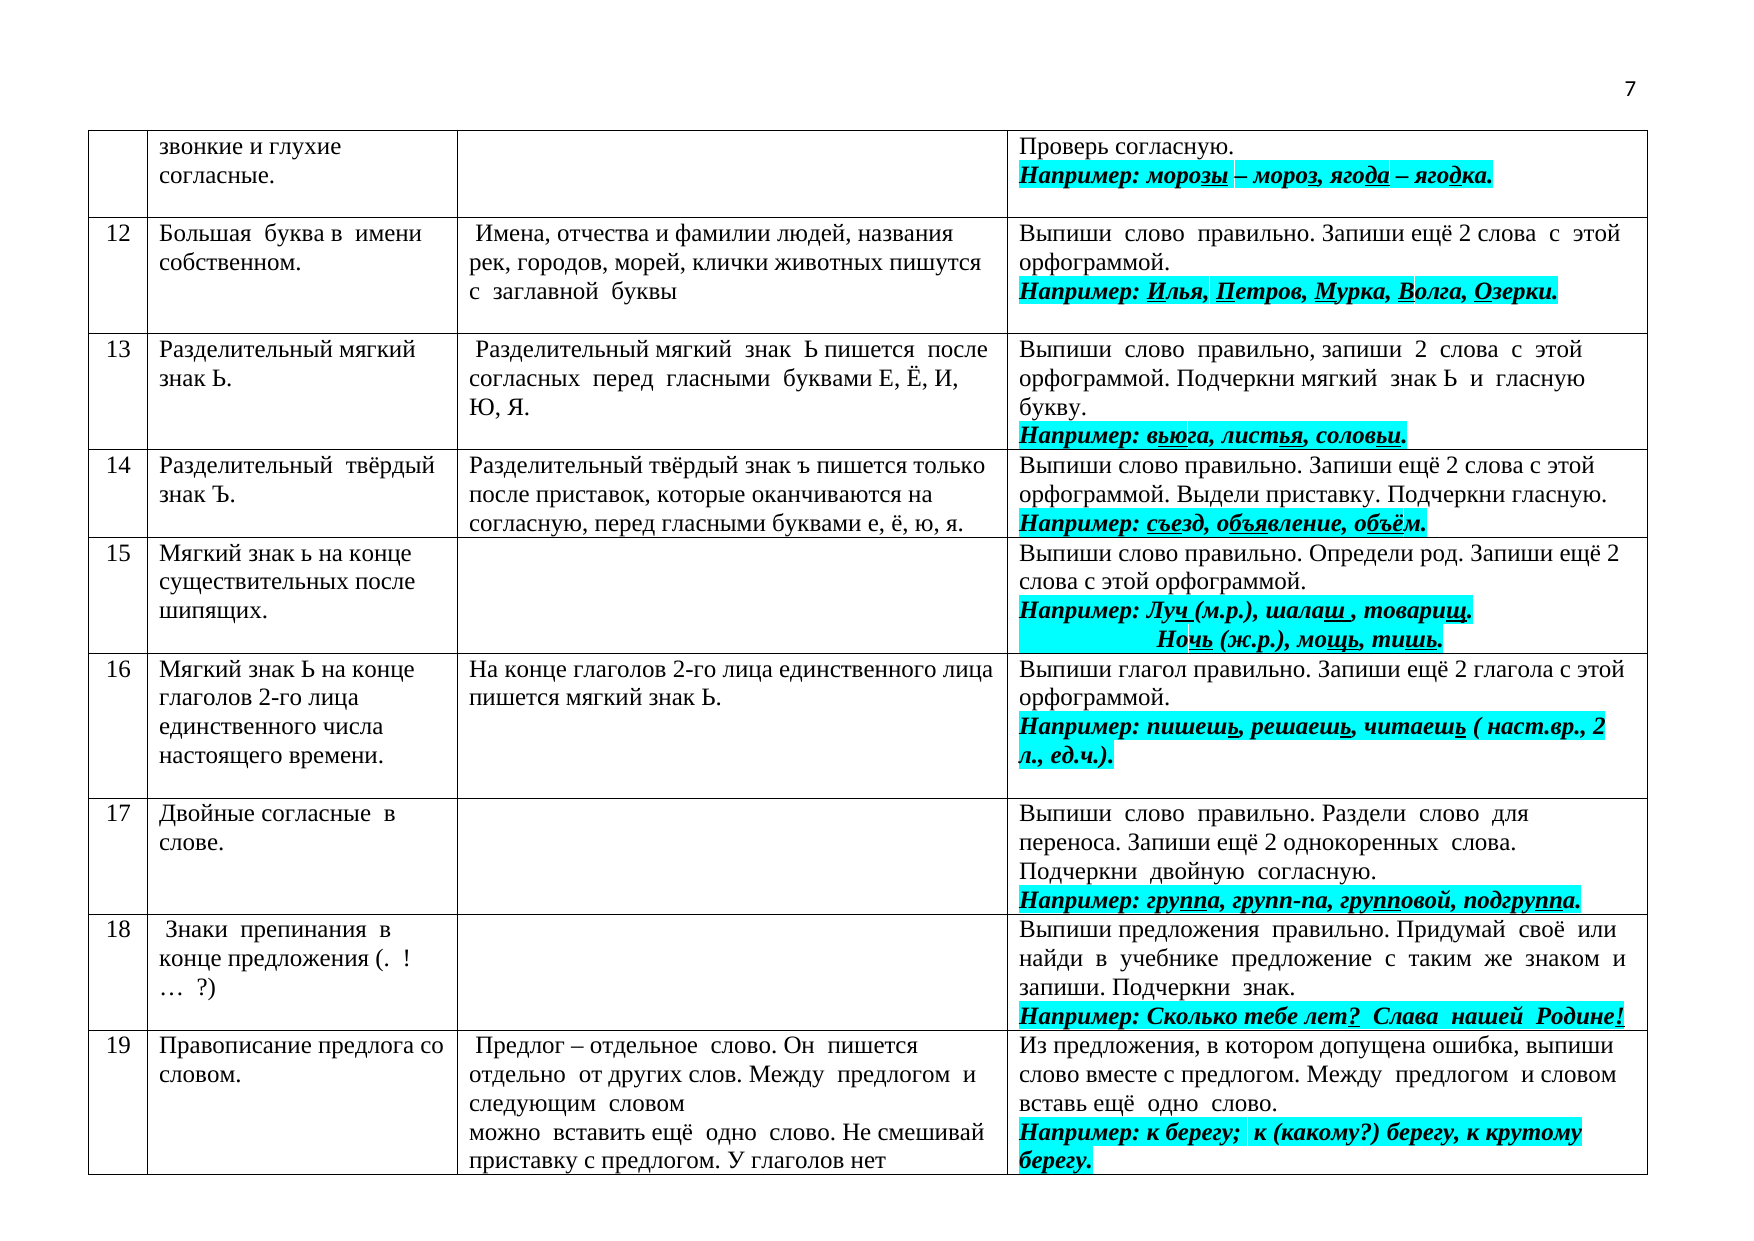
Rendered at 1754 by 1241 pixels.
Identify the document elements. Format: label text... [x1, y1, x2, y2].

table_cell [458, 1031, 1007, 1174]
table_cell 13 [89, 334, 147, 449]
table_cell 18 [89, 915, 147, 1029]
table_cell Разделительный твёрдый знак Ъ. [148, 450, 457, 537]
table_cell Имена, отчества и фамилии людей, названия рек, городов, морей, клички животных пишутся с заглавной буквы [458, 218, 1007, 333]
table_cell 12 [89, 218, 147, 333]
table_cell Разделительный мягкий знак Ь. [148, 334, 457, 449]
table_cell 16 [89, 654, 147, 797]
table_cell Выпиши слово правильно. Определи род. Запиши ещё 2 слова с этой орфограммой. Например: Луч (м.р.), шалаш , товарищ. Ночь (ж.р.), мощь, тишь. [1008, 538, 1647, 653]
table_cell 19 [89, 1031, 147, 1174]
table_cell Выпиши слово правильно, запиши 2 слова с этой орфограммой. Подчеркни мягкий знак Ь и гласную букву. Например: вьюга, листья, соловьи. [1008, 334, 1647, 449]
table_cell 17 [89, 799, 147, 913]
table_cell Разделительный твёрдый знак ъ пишется только после приставок, которые оканчиваются на согласную, перед гласными буквами е, ё, ю, я. [458, 450, 1007, 537]
table_cell Выпиши глагол правильно. Запиши ещё 2 глагола с этой орфограммой. Например: пишешь, решаешь, читаешь ( наст.вр., 2 л., ед.ч.). [1008, 654, 1647, 797]
table_cell Выпиши предложения правильно. Придумай своё или найди в учебнике предложение с таким же знаком и запиши. Подчеркни знак. Например: Сколько тебе лет? Слава нашей Родине! [1008, 915, 1647, 1029]
table_cell Выпиши слово правильно. Запиши ещё 2 слова с этой орфограммой. Например: Илья, Петров, Мурка, Волга, Озерки. [1008, 218, 1647, 333]
table_cell 14 [89, 450, 147, 537]
table_cell 15 [89, 538, 147, 653]
table_cell [458, 538, 1007, 653]
table_cell Разделительный мягкий знак Ь пишется после согласных перед гласными буквами Е, Ё, И, Ю, Я. [458, 334, 1007, 449]
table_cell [1008, 1031, 1647, 1174]
table_cell Мягкий знак Ь на конце глаголов 2-го лица единственного числа настоящего времени. [148, 654, 457, 797]
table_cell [148, 1031, 457, 1174]
table_cell Выпиши слово правильно. Раздели слово для переноса. Запиши ещё 2 однокоренных слова. Подчеркни двойную согласную. Например: группа, групп-па, групповой, подгруппа. [1008, 799, 1647, 913]
table_cell Выпиши слово правильно. Запиши ещё 2 слова с этой орфограммой. Выдели приставку. Подчеркни гласную. Например: съезд, объявление, объём. [1008, 450, 1647, 537]
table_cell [148, 131, 457, 217]
table_cell [458, 915, 1007, 1029]
table_cell Двойные согласные в слове. [148, 799, 457, 913]
table_cell [458, 131, 1007, 217]
table_cell На конце глаголов 2-го лица единственного лица пишется мягкий знак Ь. [458, 654, 1007, 797]
table_cell Большая буква в имени собственном. [148, 218, 457, 333]
table_cell [458, 799, 1007, 913]
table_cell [1008, 131, 1647, 217]
table_cell 11 [89, 131, 147, 217]
table_cell Знаки препинания в конце предложения (. ! … ?) [148, 915, 457, 1029]
table_cell Мягкий знак ь на конце существительных после шипящих. [148, 538, 457, 653]
